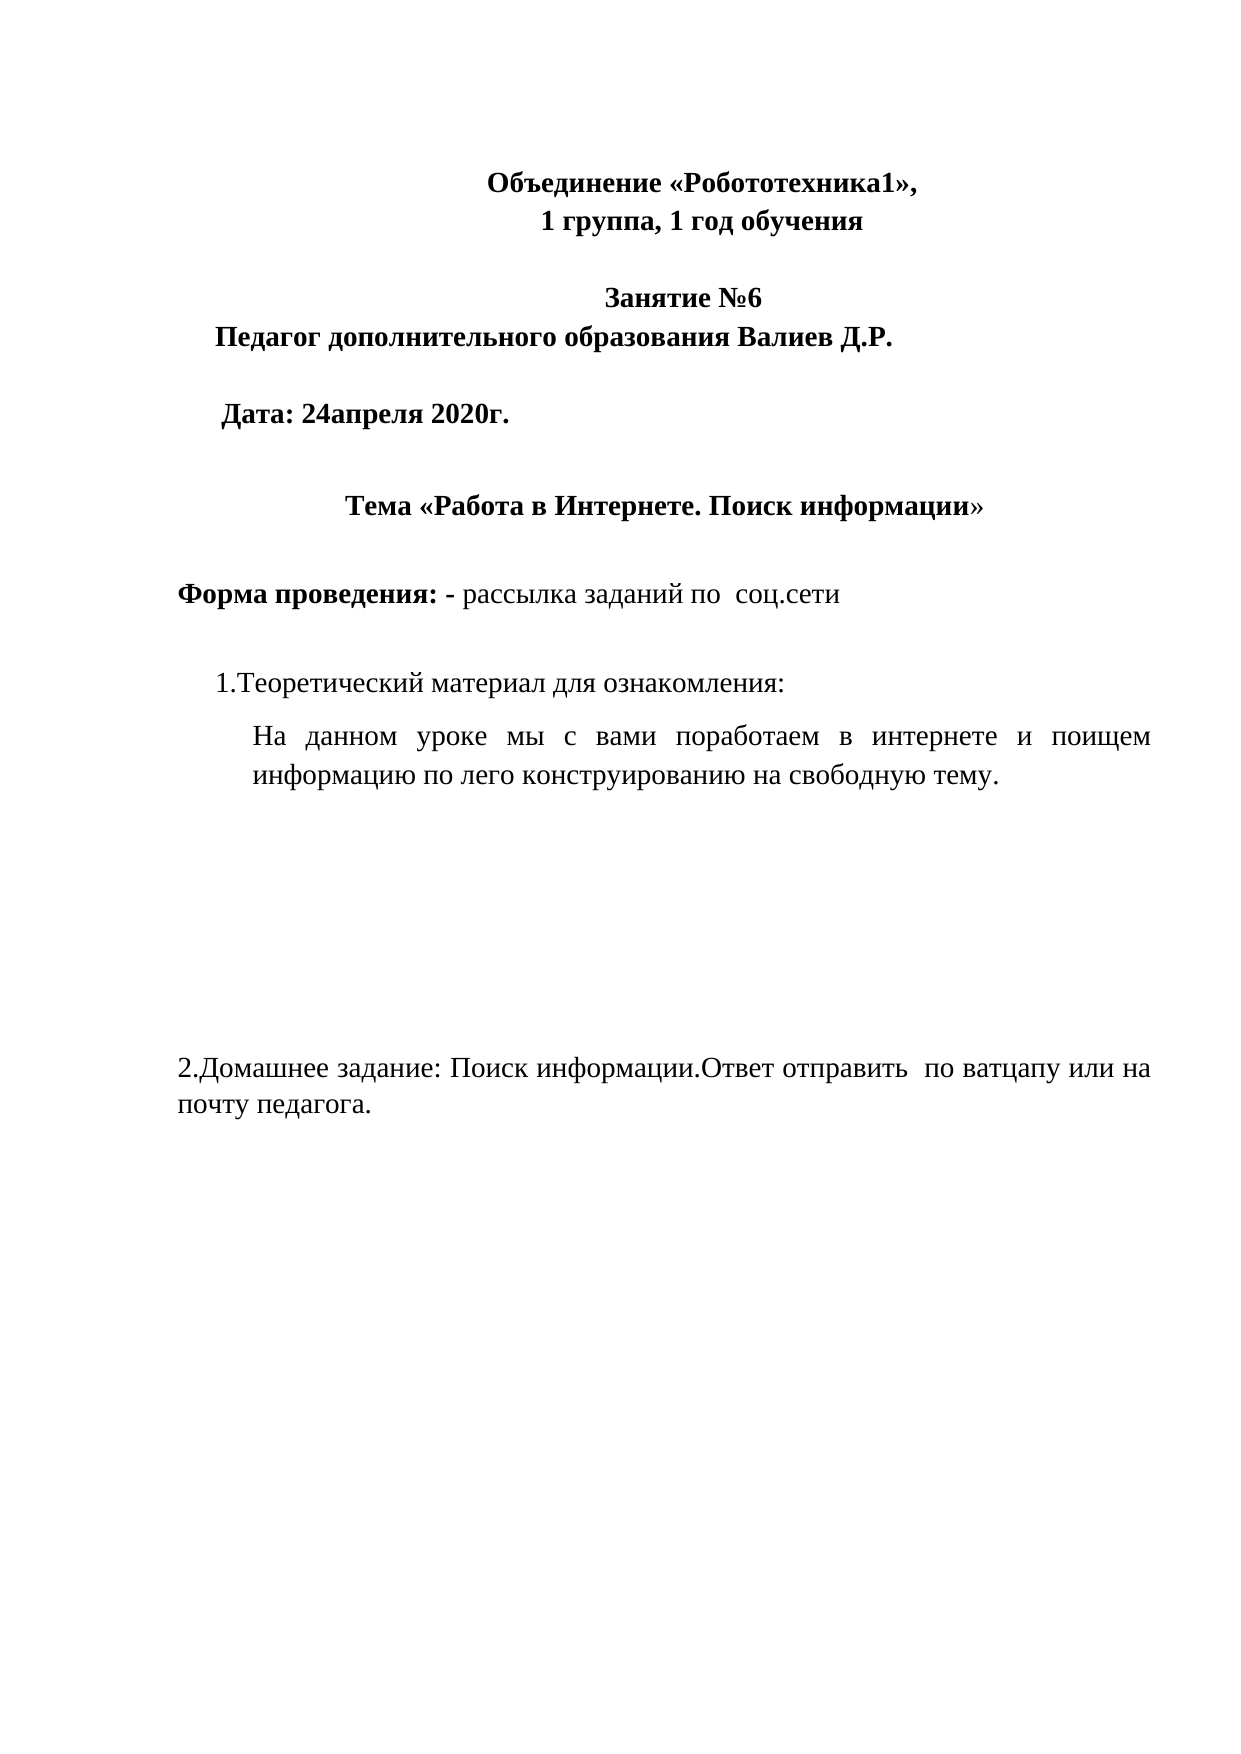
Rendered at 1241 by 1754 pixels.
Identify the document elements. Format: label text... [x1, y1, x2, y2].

list Объединение «Робототехника1», [252, 165, 1152, 198]
list На данном уроке мы с вами поработаем в интернете и поищем информацию по лего конструированию на свободную тему. [252, 718, 1152, 790]
text 1.Теоретический материал для ознакомления: [215, 666, 1152, 699]
text Тема «Работа в Интернете. Поиск информации» [177, 488, 1152, 521]
text Форма проведения: - рассылка заданий по соц.сети [177, 577, 1152, 610]
text Занятие №6 [215, 281, 1152, 314]
text 2.Домашнее задание: Поиск информации.Ответ отправить по ватцапу или на почту педагога. [177, 1050, 1152, 1119]
text Дата: 24апреля 2020г. [177, 396, 1152, 430]
text Педагог дополнительного образования Валиев Д.Р. [215, 319, 1152, 353]
list 1 группа, 1 год обучения [252, 203, 1152, 237]
